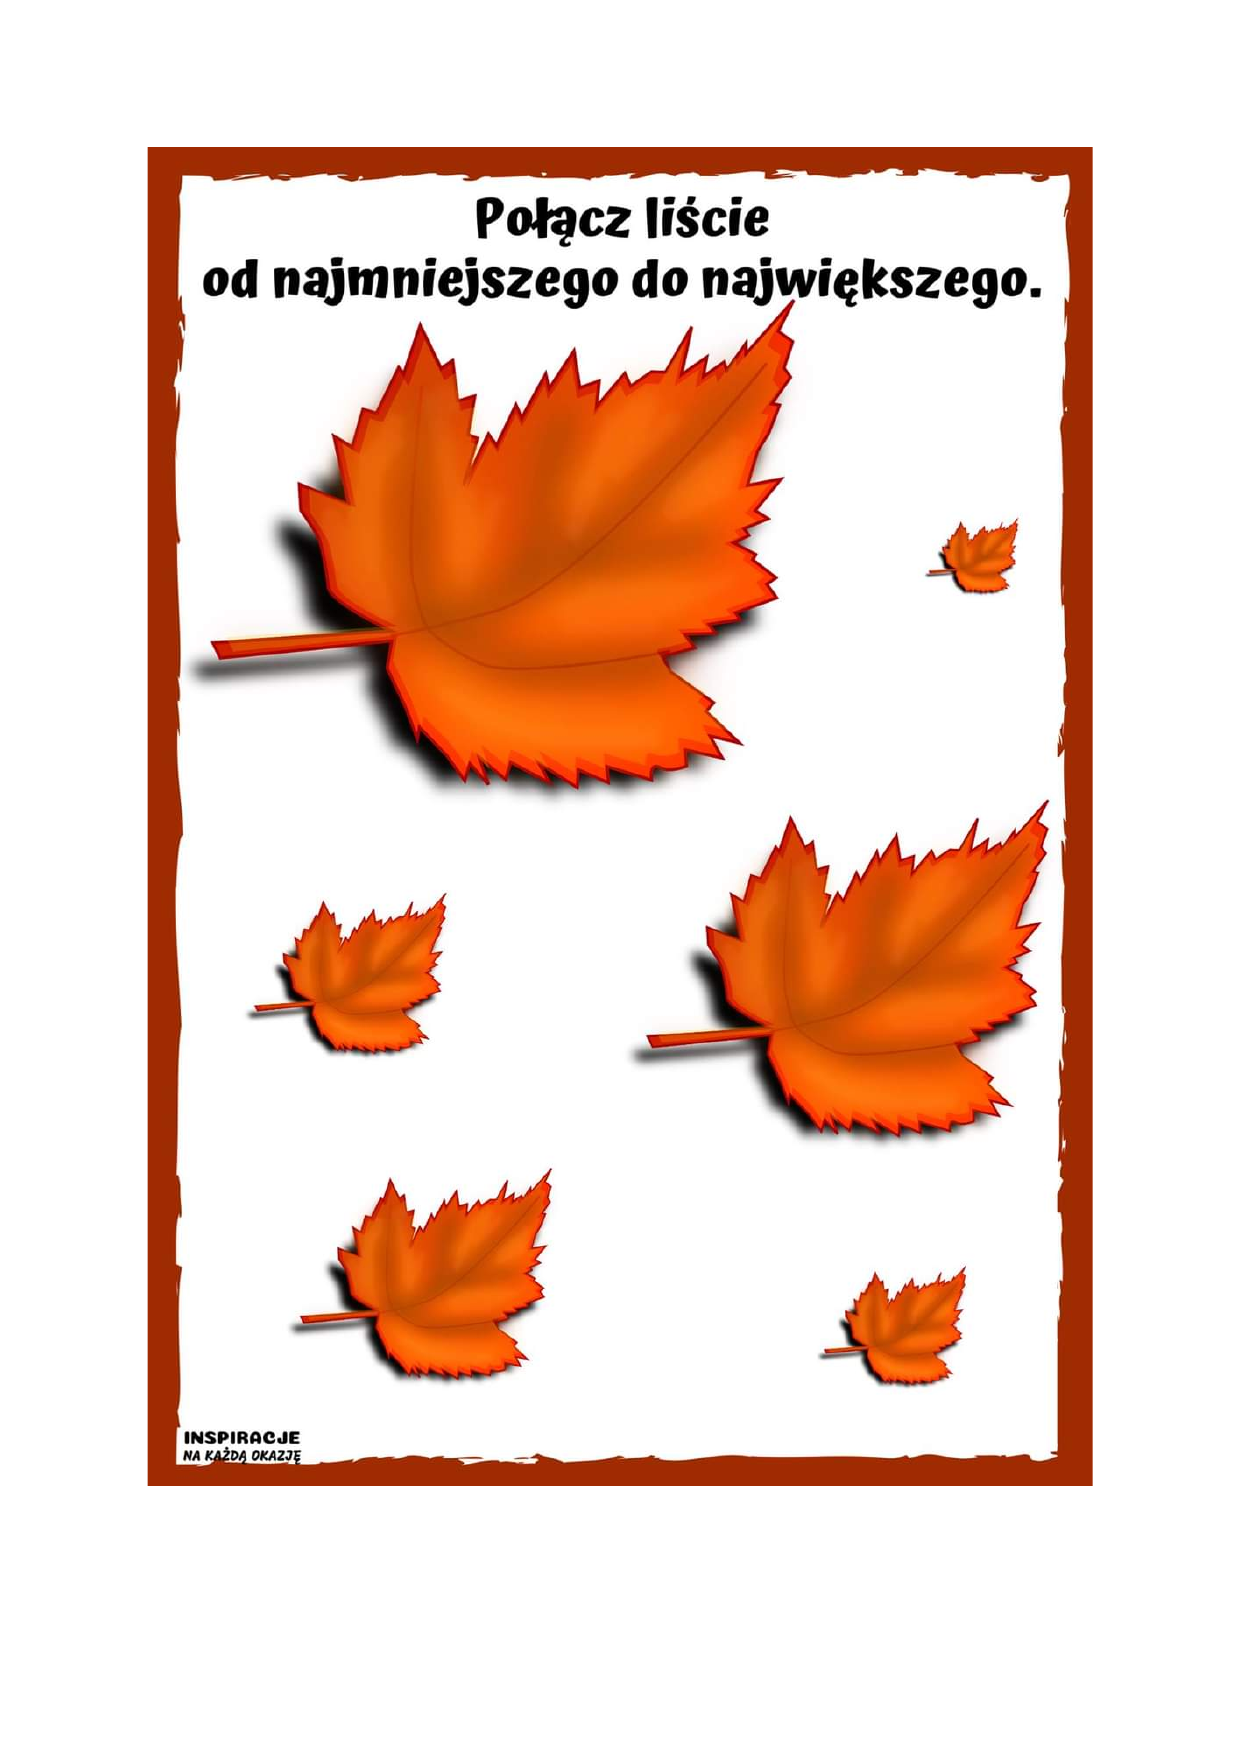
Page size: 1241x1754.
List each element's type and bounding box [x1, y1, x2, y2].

picture [147, 147, 1093, 1486]
